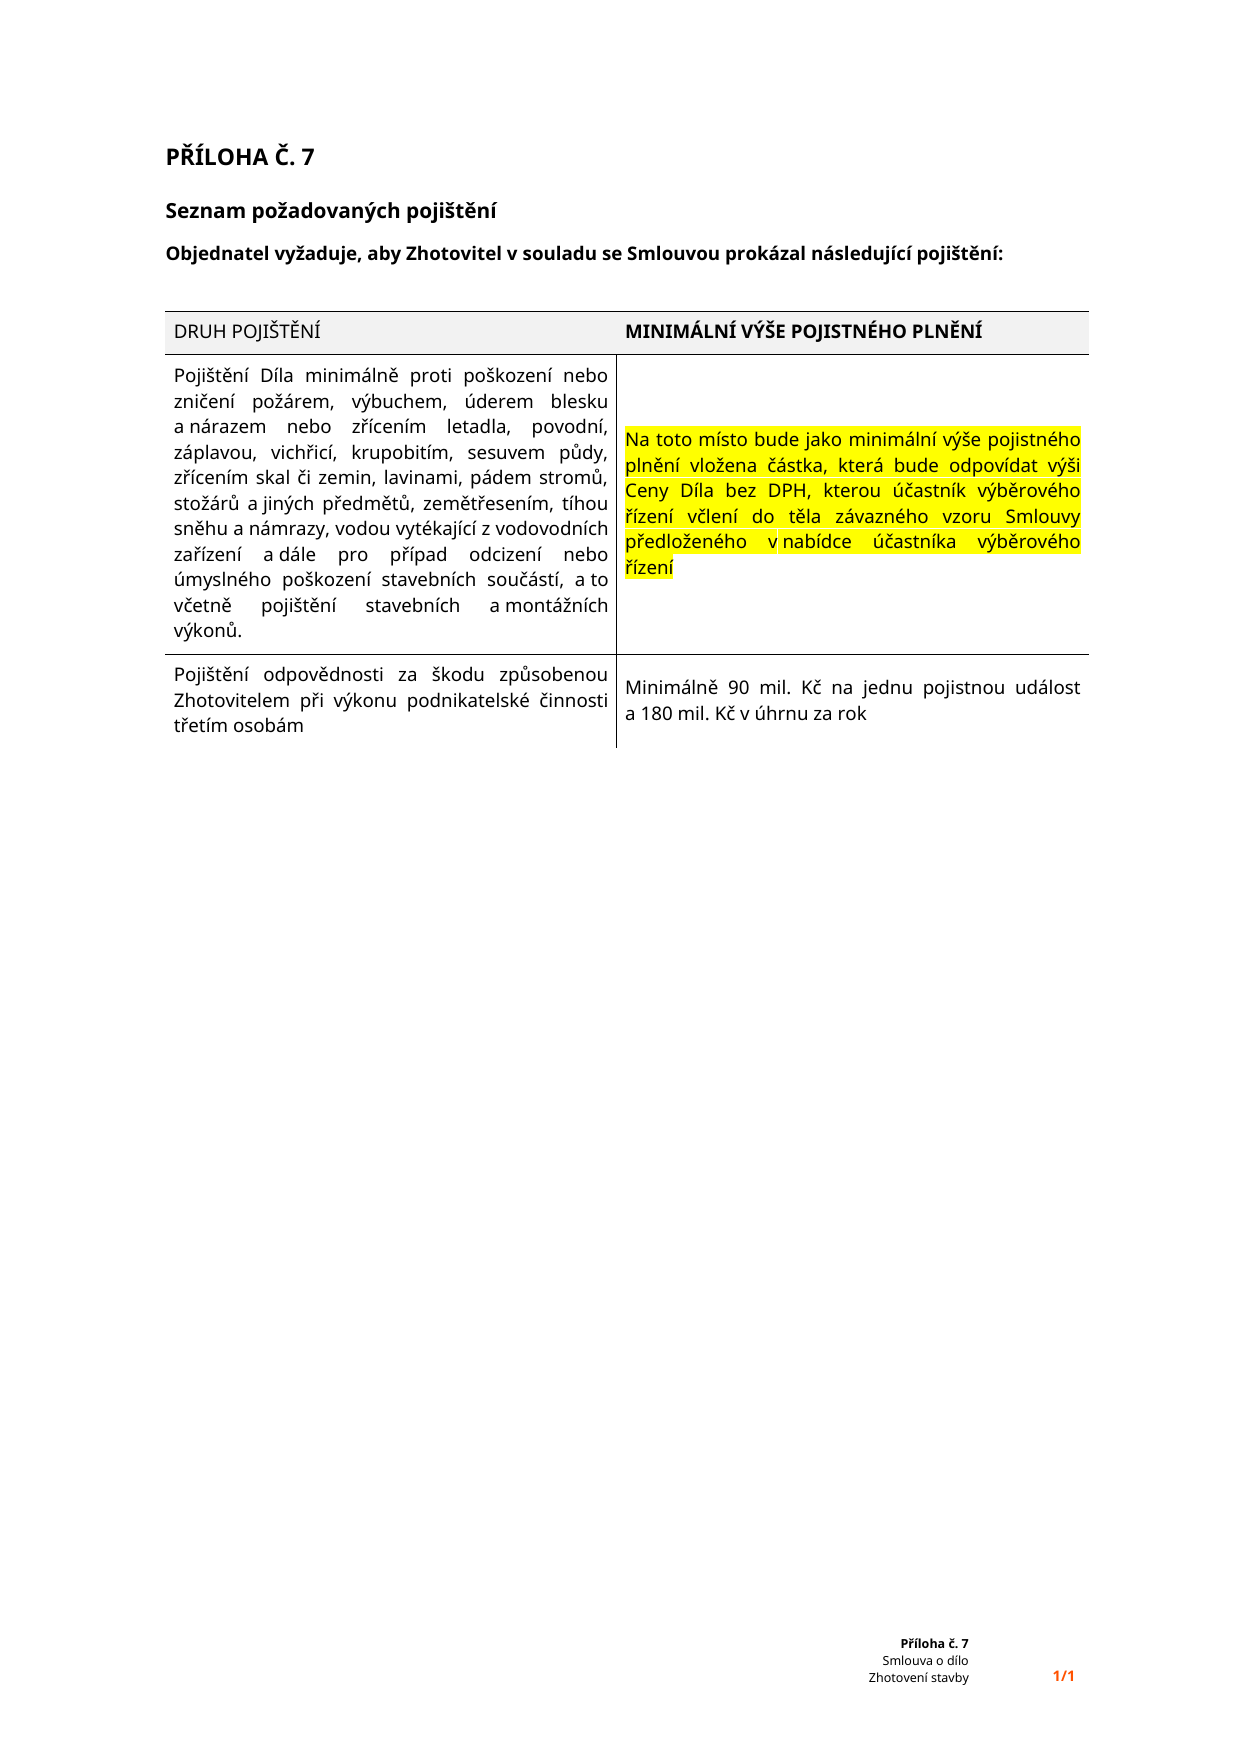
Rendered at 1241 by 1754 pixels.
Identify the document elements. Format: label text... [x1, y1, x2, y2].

text Seznam požadovaných pojištění [165, 197, 1075, 225]
table_cell Na toto místo bude jako minimální výše pojistného plnění vložena částka, která bude odpovídat výši Ceny Díla bez DPH, kterou účastník výběrového řízení včlení do těla závazného vzoru Smlouvy předloženého v nabídce účastníka výběrového řízení [617, 355, 1089, 653]
table_cell Minimálně 90 mil. Kč na jednu pojistnou událost a 180 mil. Kč v úhrnu za rok [617, 655, 1089, 748]
table_header DRUH POJIŠTĚNÍ [165, 312, 617, 354]
text Objednatel vyžaduje, aby Zhotovitel v souladu se Smlouvou prokázal následující pojištění: [165, 240, 1075, 266]
table_cell Pojištění Díla minimálně proti poškození nebo zničení požárem, výbuchem, úderem blesku a nárazem nebo zřícením letadla, povodní, záplavou, vichřicí, krupobitím, sesuvem půdy, zřícením skal či zemin, lavinami, pádem stromů, stožárů a jiných předmětů, zemětřesením, tíhou sněhu a námrazy, vodou vytékající z vodovodních zařízení a dále pro případ odcizení nebo úmyslného poškození stavebních součástí, a to včetně pojištění stavebních a montážních výkonů. [165, 355, 616, 653]
table_cell Pojištění odpovědnosti za škodu způsobenou Zhotovitelem při výkonu podnikatelské činnosti třetím osobám [165, 655, 616, 748]
table_header MINIMÁLNÍ VÝŠE POJISTNÉHO PLNĚNÍ [617, 312, 1089, 354]
text Příloha č. 7 [165, 141, 1075, 173]
